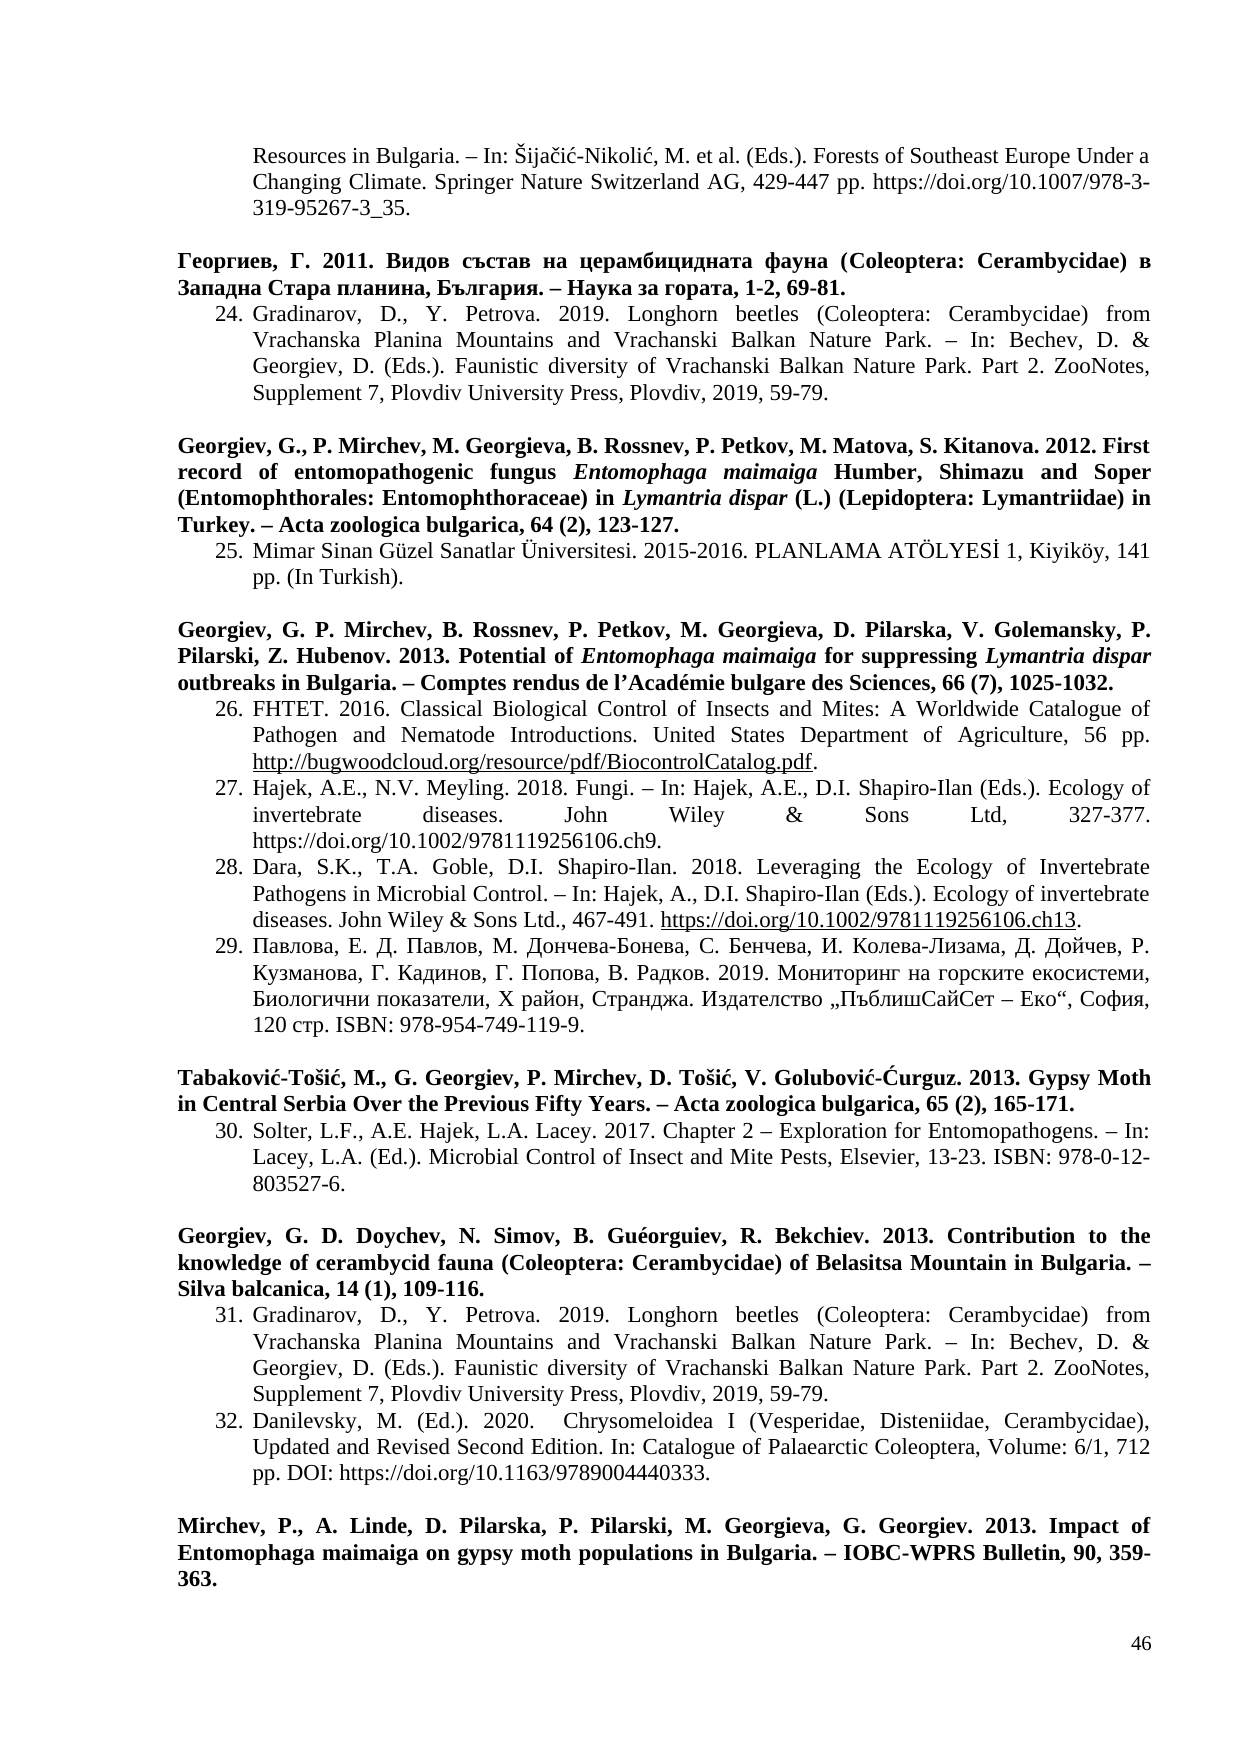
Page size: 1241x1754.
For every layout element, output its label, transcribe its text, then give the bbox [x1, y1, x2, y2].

text Georgiev, G. P. Mirchev, B. Rossnev, P. Petkov, M. Georgieva, D. Pilarska, V. Golemansky, P. Pilarski, Z. Hubenov. 2013. Potential of Entomophaga maimaiga for suppressing Lymantria dispar outbreaks in Bulgaria. – Comptes rendus de l’Académie bulgare des Sciences, 66 (7), 1025-1032. [177, 616, 1152, 695]
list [215, 142, 1152, 221]
text Tabaković-Tošić, M., G. Georgiev, P. Mirchev, D. Tošić, V. Golubović-Ćurguz. 2013. Gypsy Moth in Central Serbia Over the Previous Fifty Years. – Acta zoologica bulgarica, 65 (2), 165-171. [177, 1064, 1152, 1117]
list Gradinarov, D., Y. Petrova. 2019. Longhorn beetles (Coleoptera: Cerambycidae) from Vrachanska Planina Mountains and Vrachanski Balkan Nature Park. – In: Bechev, D. & Georgiev, D. (Eds.). Faunistic diversity of Vrachanski Balkan Nature Park. Part 2. ZooNotes, Supplement 7, Plovdiv University Press, Plovdiv, 2019, 59-79. [215, 300, 1152, 405]
list Hajek, A.E., N.V. Meyling. 2018. Fungi. – In: Hajek, A.E., D.I. Shapiro-Ilan (Eds.). Ecology of invertebrate diseases. John Wiley & Sons Ltd, 327-377. https://doi.org/10.1002/9781119256106.ch9. [215, 774, 1152, 853]
list Павлова, Е. Д. Павлов, М. Дончева-Бонева, С. Бенчева, И. Колева-Лизама, Д. Дойчев, Р. Кузманова, Г. Кадинов, Г. Попова, В. Радков. 2019. Мониторинг на горските екосистеми, Биологични показатели, Х район, Странджа. Издателство „ПъблишСайСет – Еко“, София, 120 стр. ISBN: 978-954-749-119-9. [215, 932, 1152, 1038]
text Mirchev, P., A. Linde, D. Pilarska, P. Pilarski, M. Georgieva, G. Georgiev. 2013. Impact of Entomophaga maimaiga on gypsy moth populations in Bulgaria. – IOBC-WPRS Bulletin, 90, 359-363. [177, 1512, 1152, 1591]
text Георгиев, Г. 2011. Видов състав на церамбицидната фауна (Coleoptera: Cerambycidae) в Западна Стара планина, България. – Наука за гората, 1-2, 69-81. [177, 247, 1152, 300]
list Dara, S.K., T.A. Goble, D.I. Shapiro-Ilan. 2018. Leveraging the Ecology of Invertebrate Pathogens in Microbial Control. – In: Hajek, A., D.I. Shapiro-Ilan (Eds.). Ecology of invertebrate diseases. John Wiley & Sons Ltd., 467-491. https://doi.org/10.1002/9781119256106.ch13. [215, 853, 1152, 932]
text Georgiev, G., P. Mirchev, M. Georgieva, B. Rossnev, P. Petkov, M. Matova, S. Kitanova. 2012. First record of entomopathogenic fungus Entomophaga maimaiga Humber, Shimazu and Soper (Entomophthorales: Entomophthoraceae) in Lymantria dispar (L.) (Lepidoptera: Lymantriidae) in Turkey. – Acta zoologica bulgarica, 64 (2), 123-127. [177, 432, 1152, 537]
list Gradinarov, D., Y. Petrova. 2019. Longhorn beetles (Coleoptera: Cerambycidae) from Vrachanska Planina Mountains and Vrachanski Balkan Nature Park. – In: Bechev, D. & Georgiev, D. (Eds.). Faunistic diversity of Vrachanski Balkan Nature Park. Part 2. ZooNotes, Supplement 7, Plovdiv University Press, Plovdiv, 2019, 59-79. [215, 1301, 1152, 1407]
list Mimar Sinan Güzel Sanatlar Üniversitesi. 2015-2016. PLANLAMA ATÖLYESİ 1, Kiyiköy, 141 pp. (In Turkish). [215, 537, 1152, 590]
list FHTET. 2016. Classical Biological Control of Insects and Mites: A Worldwide Catalogue of Pathogen and Nematode Introductions. United States Department of Agriculture, 56 pp. http://bugwoodcloud.org/resource/pdf/BiocontrolCatalog.pdf. [215, 695, 1152, 774]
list Danilevsky, M. (Ed.). 2020. Chrysomeloidea I (Vesperidae, Disteniidae, Cerambycidae), Updated and Revised Second Edition. In: Catalogue of Palaearctic Coleoptera, Volume: 6/1, 712 pp. DOI: https://doi.org/10.1163/9789004440333. [215, 1407, 1152, 1486]
list Solter, L.F., A.E. Hajek, L.A. Lacey. 2017. Chapter 2 – Exploration for Entomopathogens. – In: Lacey, L.A. (Ed.). Microbial Control of Insect and Mite Pests, Elsevier, 13-23. ISBN: 978-0-12-803527-6. [215, 1117, 1152, 1196]
text Georgiev, G. D. Doychev, N. Simov, B. Guéorguiev, R. Bekchiev. 2013. Contribution to the knowledge of cerambycid fauna (Coleoptera: Cerambycidae) of Belasitsa Mountain in Bulgaria. – Silva balcanica, 14 (1), 109-116. [177, 1222, 1152, 1301]
